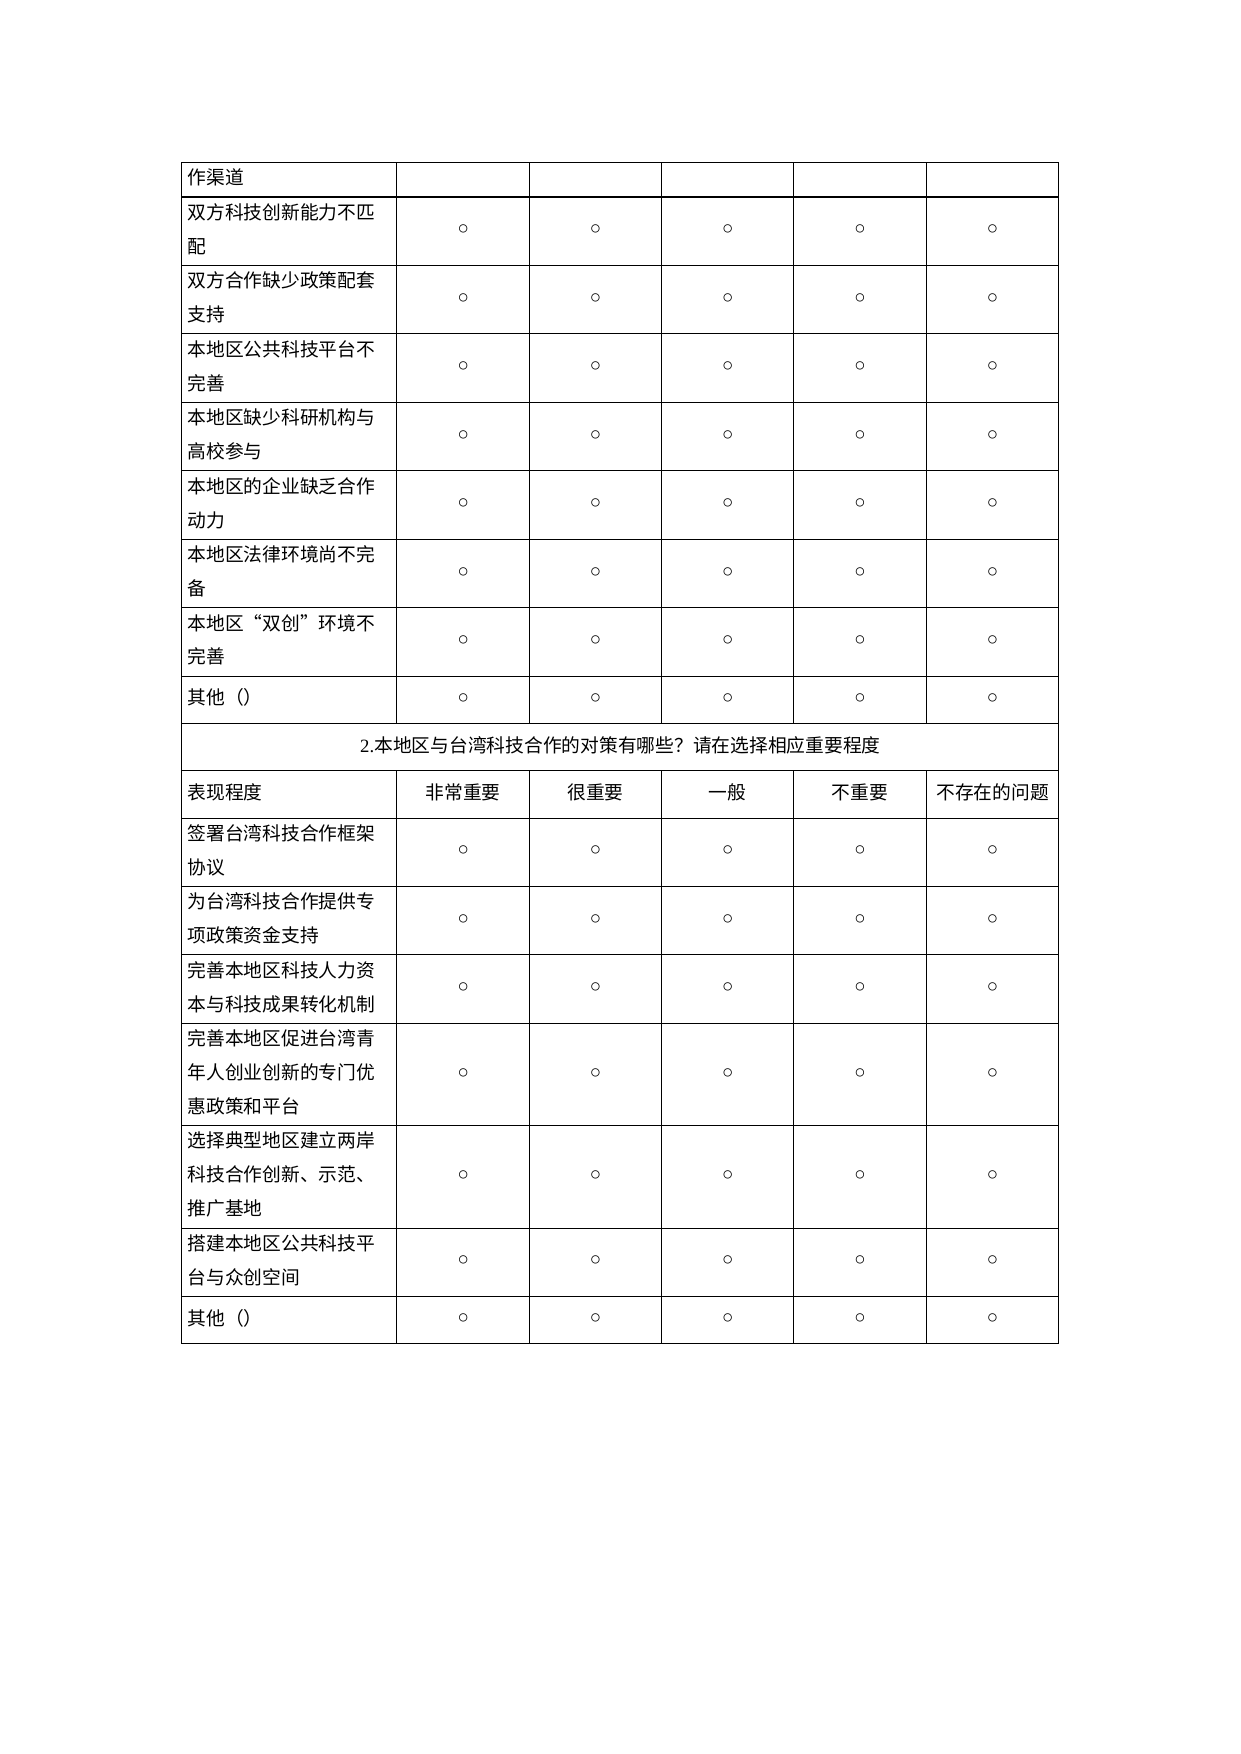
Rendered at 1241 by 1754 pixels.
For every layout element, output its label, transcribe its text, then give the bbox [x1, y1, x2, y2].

table_cell ○ [530, 198, 661, 265]
table_cell 一般 [662, 771, 793, 817]
table_cell ○ [530, 403, 661, 470]
table_cell ○ [794, 266, 926, 333]
table_cell ○ [530, 540, 661, 607]
table_cell ○ [530, 163, 661, 196]
table_cell ○ [794, 677, 926, 723]
table_cell ○ [397, 819, 529, 886]
table_cell ○ [927, 163, 1058, 196]
table_cell ○ [397, 540, 529, 607]
table_cell 其他（） [182, 1297, 396, 1343]
table_cell 选择典型地区建立两岸科技合作创新、示范、推广基地 [182, 1126, 396, 1227]
table_cell ○ [662, 403, 793, 470]
table_cell ○ [397, 198, 529, 265]
table_cell ○ [530, 471, 661, 539]
table_cell ○ [662, 471, 793, 539]
table_cell 2.本地区与台湾科技合作的对策有哪些？请在选择相应重要程度 [182, 724, 1058, 770]
table_cell ○ [794, 1297, 926, 1343]
table_cell ○ [794, 198, 926, 265]
table_cell ○ [662, 1126, 793, 1227]
table_cell ○ [397, 471, 529, 539]
table_cell ○ [794, 1229, 926, 1296]
table_cell ○ [794, 540, 926, 607]
table_cell ○ [530, 677, 661, 723]
table_cell ○ [662, 1024, 793, 1125]
table_cell ○ [794, 1024, 926, 1125]
table_cell ○ [927, 819, 1058, 886]
table_cell 签署台湾科技合作框架协议 [182, 819, 396, 886]
table_cell ○ [397, 608, 529, 676]
table_cell ○ [397, 163, 529, 196]
table_cell ○ [662, 163, 793, 196]
table_cell 双方缺少直接的交流合作渠道 [182, 163, 396, 196]
table_cell ○ [397, 1229, 529, 1296]
table_cell ○ [662, 266, 793, 333]
table_cell ○ [794, 403, 926, 470]
table_cell 本地区“双创”环境不完善 [182, 608, 396, 676]
table_cell ○ [397, 1126, 529, 1227]
table_cell ○ [927, 955, 1058, 1023]
table_cell ○ [927, 540, 1058, 607]
table_cell ○ [794, 819, 926, 886]
table_cell ○ [530, 334, 661, 402]
table_cell ○ [927, 608, 1058, 676]
table_cell ○ [397, 677, 529, 723]
table_cell ○ [794, 608, 926, 676]
table_cell ○ [530, 955, 661, 1023]
table_cell ○ [662, 334, 793, 402]
table_cell ○ [530, 1024, 661, 1125]
table_cell 不重要 [794, 771, 926, 817]
table_cell ○ [397, 1297, 529, 1343]
table_cell ○ [927, 887, 1058, 954]
table_cell ○ [794, 955, 926, 1023]
table_cell 搭建本地区公共科技平台与众创空间 [182, 1229, 396, 1296]
table_cell 双方科技创新能力不匹配 [182, 198, 396, 265]
table_cell ○ [794, 1126, 926, 1227]
table_cell 本地区公共科技平台不完善 [182, 334, 396, 402]
table_cell ○ [530, 1126, 661, 1227]
table_cell ○ [397, 1024, 529, 1125]
table_cell ○ [662, 887, 793, 954]
table_cell ○ [662, 1229, 793, 1296]
table_cell ○ [927, 266, 1058, 333]
table_cell ○ [927, 471, 1058, 539]
table_cell 表现程度 [182, 771, 396, 817]
table_cell 完善本地区科技人力资本与科技成果转化机制 [182, 955, 396, 1023]
table_cell ○ [662, 1297, 793, 1343]
table_cell 非常重要 [397, 771, 529, 817]
table_cell 本地区的企业缺乏合作动力 [182, 471, 396, 539]
table_cell ○ [662, 955, 793, 1023]
table_cell ○ [662, 540, 793, 607]
table_cell ○ [927, 677, 1058, 723]
table_cell 为台湾科技合作提供专项政策资金支持 [182, 887, 396, 954]
table_cell ○ [662, 198, 793, 265]
table_cell ○ [397, 887, 529, 954]
table_cell 双方合作缺少政策配套支持 [182, 266, 396, 333]
table_cell ○ [530, 887, 661, 954]
table_cell ○ [530, 1297, 661, 1343]
table_cell ○ [794, 334, 926, 402]
table_cell ○ [530, 608, 661, 676]
table_cell ○ [530, 1229, 661, 1296]
table_cell ○ [397, 403, 529, 470]
table_cell ○ [794, 163, 926, 196]
table_cell ○ [794, 887, 926, 954]
table_cell ○ [662, 608, 793, 676]
table_cell 本地区缺少科研机构与高校参与 [182, 403, 396, 470]
table_cell ○ [397, 334, 529, 402]
table_cell ○ [662, 819, 793, 886]
table_cell ○ [927, 1297, 1058, 1343]
table_cell ○ [662, 677, 793, 723]
table_cell ○ [397, 955, 529, 1023]
table_cell ○ [927, 198, 1058, 265]
table_cell ○ [927, 1229, 1058, 1296]
table_cell ○ [530, 819, 661, 886]
table_cell ○ [927, 1024, 1058, 1125]
table_cell 本地区法律环境尚不完备 [182, 540, 396, 607]
table_cell 很重要 [530, 771, 661, 817]
table_cell ○ [927, 403, 1058, 470]
table_cell ○ [927, 334, 1058, 402]
table_cell 完善本地区促进台湾青年人创业创新的专门优惠政策和平台 [182, 1024, 396, 1125]
table_cell ○ [397, 266, 529, 333]
table_cell 其他（） [182, 677, 396, 723]
table_cell ○ [530, 266, 661, 333]
table_cell ○ [927, 1126, 1058, 1227]
table_cell 不存在的问题 [927, 771, 1058, 817]
table_cell ○ [794, 471, 926, 539]
